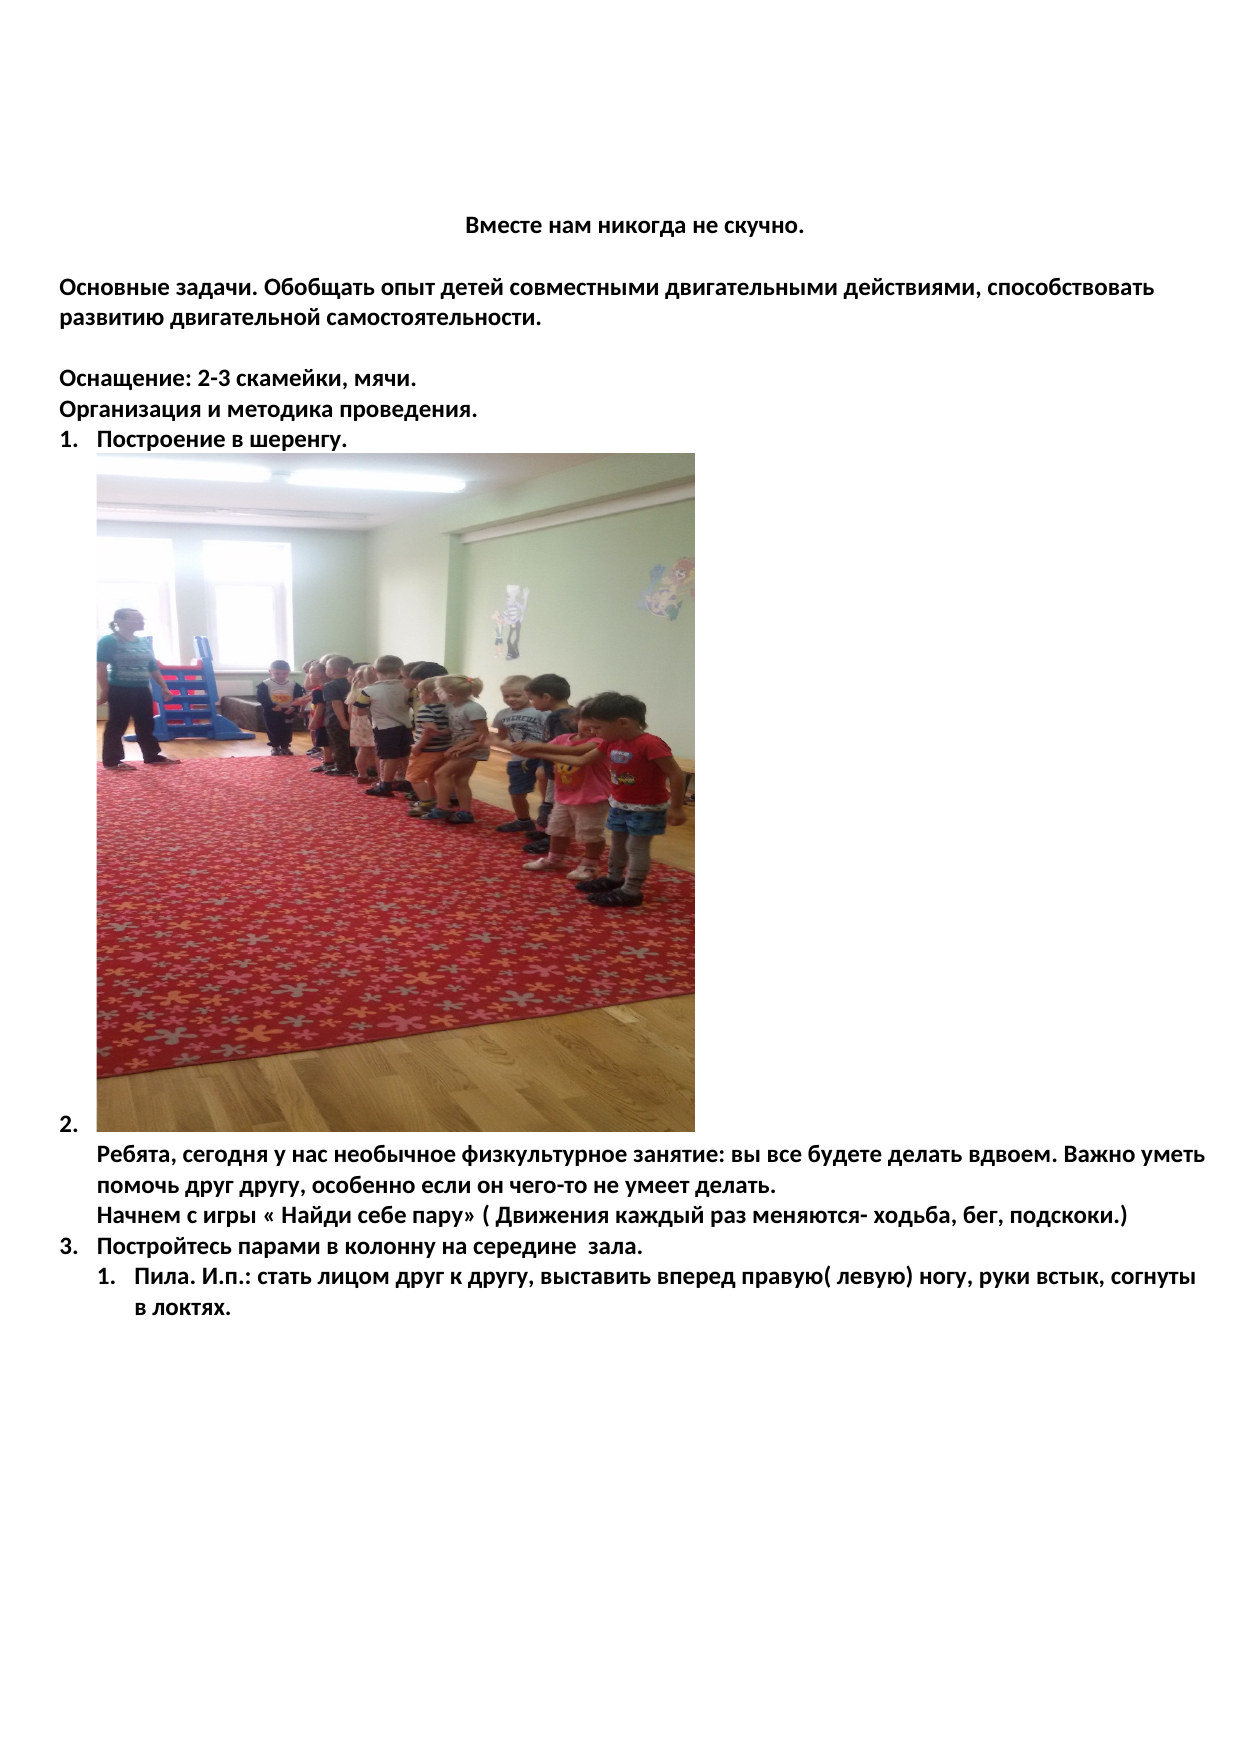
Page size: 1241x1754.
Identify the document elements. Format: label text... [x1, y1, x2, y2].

list Ребята, сегодня у нас необычное физкультурное занятие: вы все будете делать вдвоем. Важно уметь помочь друг другу, особенно если он чего-то не умеет делать. [97, 1138, 1211, 1199]
list Пила. И.п.: стать лицом друг к другу, выставить вперед правую( левую) ногу, руки встык, согнуты в локтях. [97, 1260, 1211, 1321]
text Оснащение: 2-3 скамейки, мячи. [59, 362, 1211, 393]
text Организация и методика проведения. [59, 393, 1211, 423]
text Вместе нам никогда не скучно. [59, 210, 1211, 240]
list Начнем с игры « Найди себе пару» ( Движения каждый раз меняются- ходьба, бег, подскоки.) [97, 1199, 1211, 1230]
text Основные задачи. Обобщать опыт детей совместными двигательными действиями, способствовать развитию двигательной самостоятельности. [59, 271, 1211, 332]
list Построение в шеренгу. [59, 423, 1211, 454]
list Постройтесь парами в колонну на середине зала. [59, 1230, 1211, 1260]
picture [96, 453, 695, 1132]
